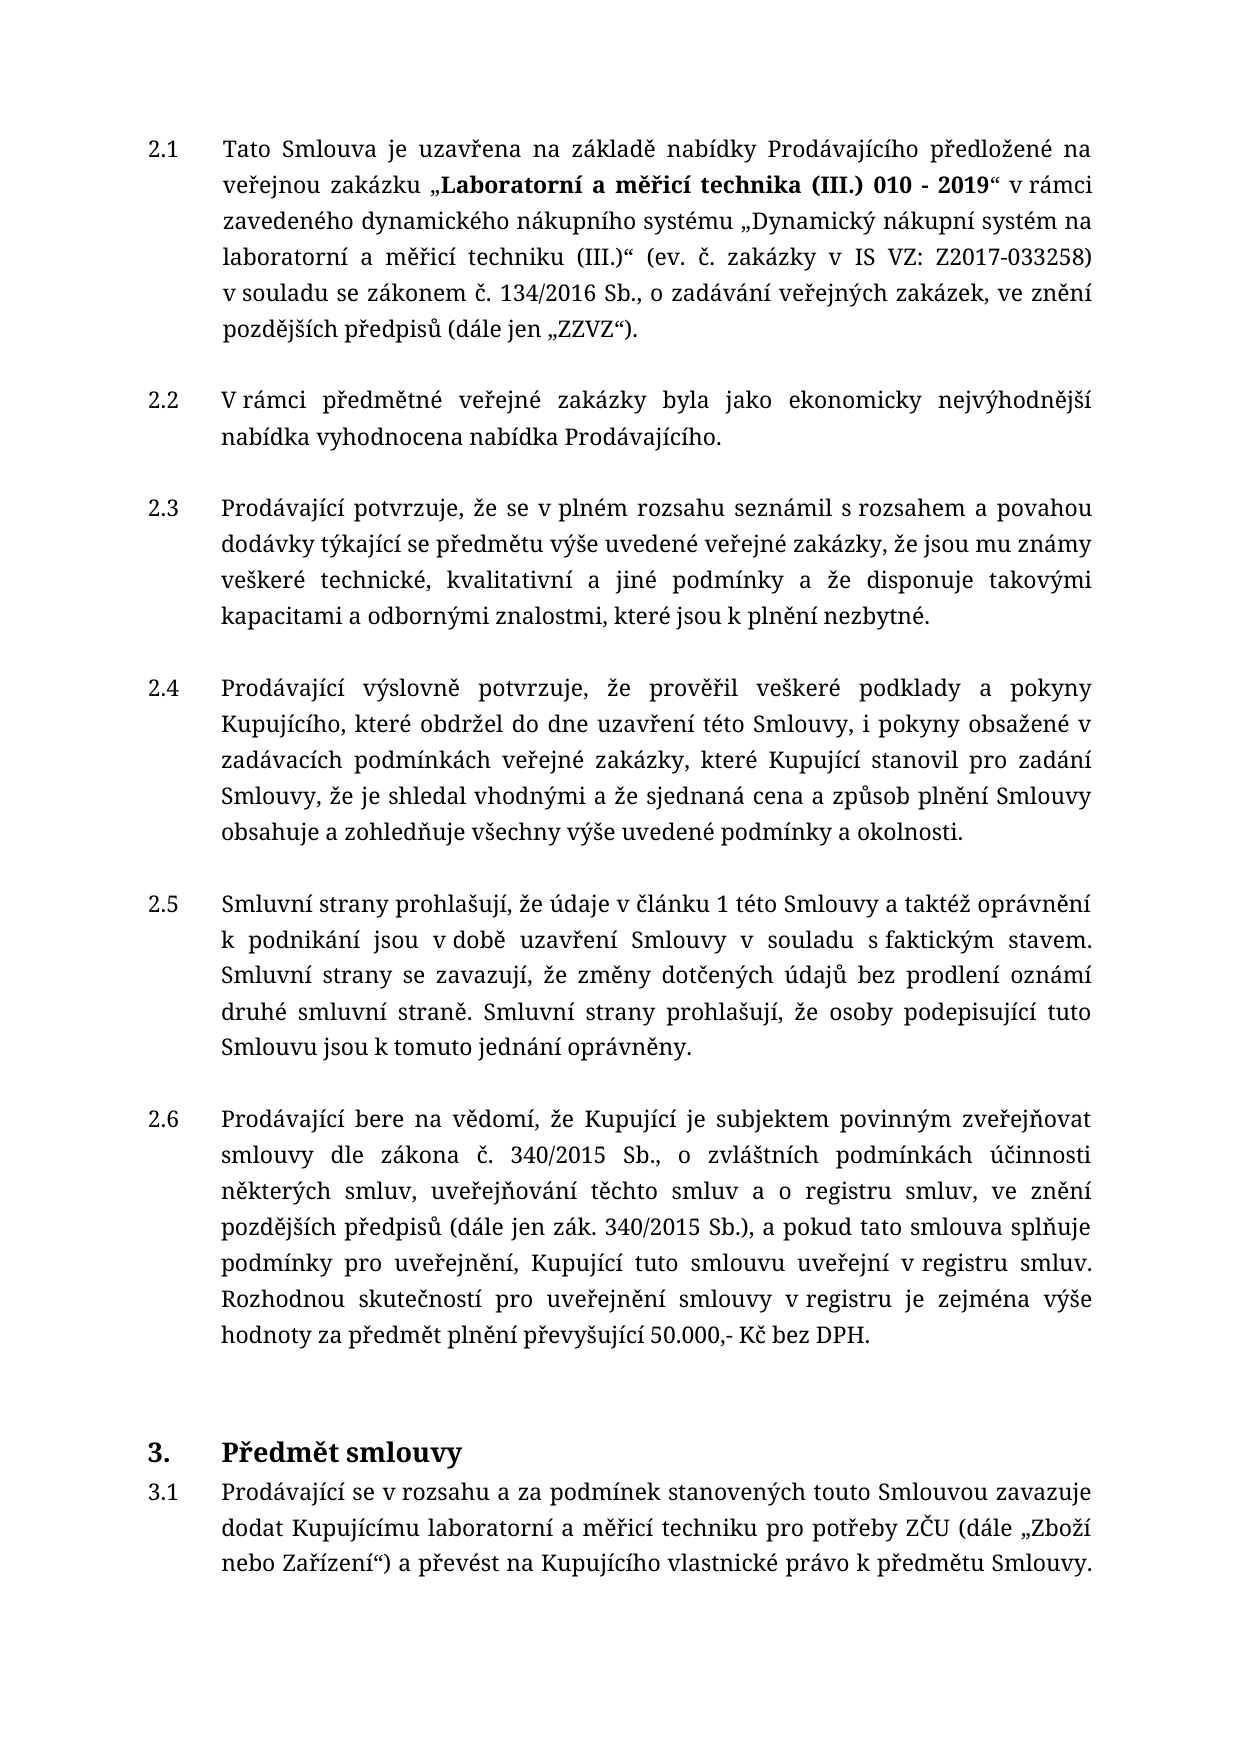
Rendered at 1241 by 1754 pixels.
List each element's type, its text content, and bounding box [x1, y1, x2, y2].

text 3. Předmět smlouvy [148, 1433, 1093, 1470]
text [148, 1476, 1093, 1579]
text 2.6 Prodávající bere na vědomí, že Kupující je subjektem povinným zveřejňovat smlouvy dle zákona č. 340/2015 Sb., o zvláštních podmínkách účinnosti některých smluv, uveřejňování těchto smluv a o registru smluv, ve znění pozdějších předpisů (dále jen zák. 340/2015 Sb.), a pokud tato smlouva splňuje podmínky pro uveřejnění, Kupující tuto smlouvu uveřejní v registru smluv. Rozhodnou skutečností pro uveřejnění smlouvy v registru je zejména výše hodnoty za předmět plnění převyšující 50.000,- Kč bez DPH. [148, 1103, 1093, 1350]
text 2.5 Smluvní strany prohlašují, že údaje v článku 1 této Smlouvy a taktéž oprávnění k podnikání jsou v době uzavření Smlouvy v souladu s faktickým stavem. Smluvní strany se zavazují, že změny dotčených údajů bez prodlení oznámí druhé smluvní straně. Smluvní strany prohlašují, že osoby podepisující tuto Smlouvu jsou k tomuto jednání oprávněny. [148, 888, 1093, 1063]
text 2.2 V rámci předmětné veřejné zakázky byla jako ekonomicky nejvýhodnější nabídka vyhodnocena nabídka Prodávajícího. [148, 384, 1093, 452]
text 2.3 Prodávající potvrzuje, že se v plném rozsahu seznámil s rozsahem a povahou dodávky týkající se předmětu výše uvedené veřejné zakázky, že jsou mu známy veškeré technické, kvalitativní a jiné podmínky a že disponuje takovými kapacitami a odbornými znalostmi, které jsou k plnění nezbytné. [148, 492, 1093, 631]
text 2.1 Tato Smlouva je uzavřena na základě nabídky Prodávajícího předložené na veřejnou zakázku „Laboratorní a měřicí technika (III.) 010 - 2019“ v rámci zavedeného dynamického nákupního systému „Dynamický nákupní systém na laboratorní a měřicí techniku (III.)“ (ev. č. zakázky v IS VZ: Z2017-033258) v souladu se zákonem č. 134/2016 Sb., o zadávání veřejných zakázek, ve znění pozdějších předpisů (dále jen „ZZVZ“). [148, 133, 1093, 344]
text 2.4 Prodávající výslovně potvrzuje, že prověřil veškeré podklady a pokyny Kupujícího, které obdržel do dne uzavření této Smlouvy, i pokyny obsažené v zadávacích podmínkách veřejné zakázky, které Kupující stanovil pro zadání Smlouvy, že je shledal vhodnými a že sjednaná cena a způsob plnění Smlouvy obsahuje a zohledňuje všechny výše uvedené podmínky a okolnosti. [148, 672, 1093, 847]
